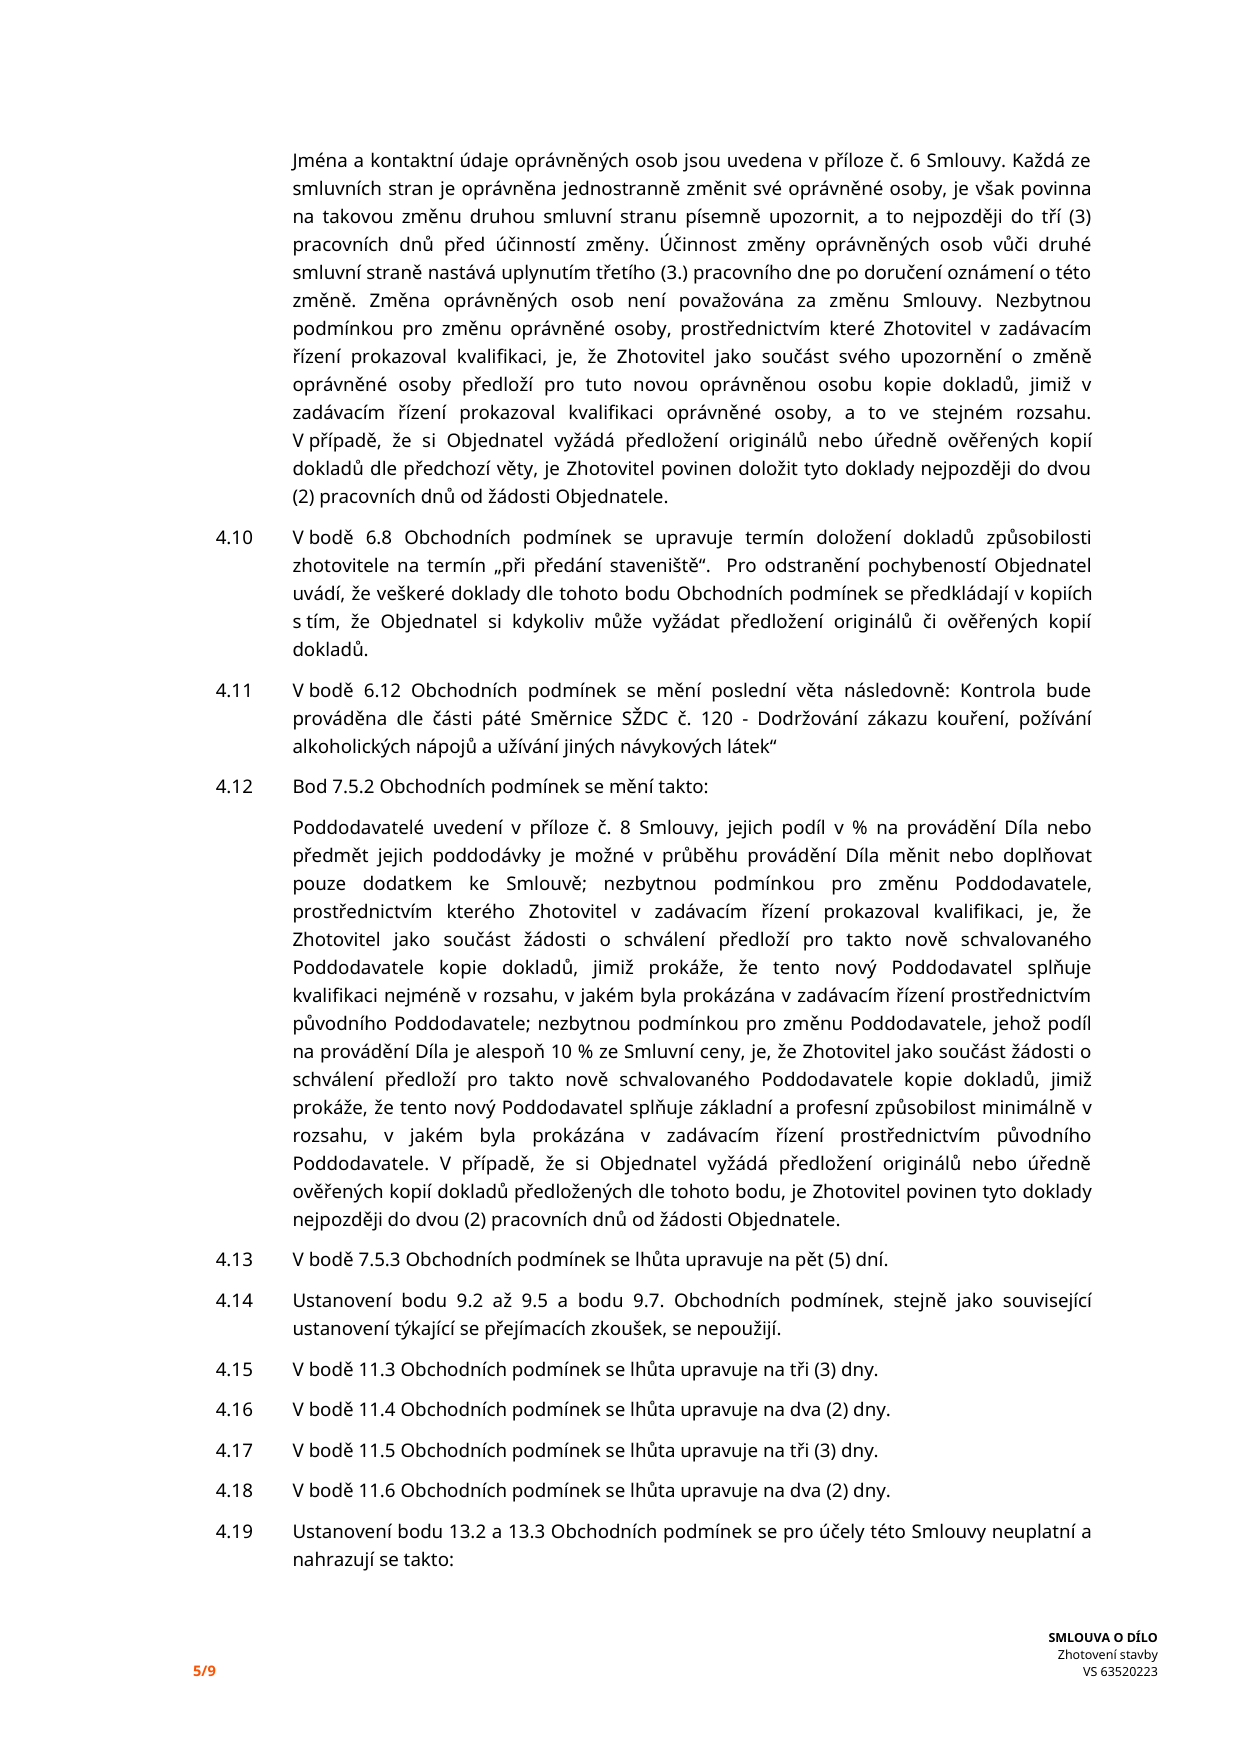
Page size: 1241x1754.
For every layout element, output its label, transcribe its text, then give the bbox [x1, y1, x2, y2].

text Bod 7.5.2 Obchodních podmínek se mění takto: [216, 773, 1093, 799]
text Jména a kontaktní údaje oprávněných osob jsou uvedena v příloze č. 6 Smlouvy. Každá ze smluvních stran je oprávněna jednostranně změnit své oprávněné osoby, je však povinna na takovou změnu druhou smluvní stranu písemně upozornit, a to nejpozději do tří (3) pracovních dnů před účinností změny. Účinnost změny oprávněných osob vůči druhé smluvní straně nastává uplynutím třetího (3.) pracovního dne po doručení oznámení o této změně. Změna oprávněných osob není považována za změnu Smlouvy. Nezbytnou podmínkou pro změnu oprávněné osoby, prostřednictvím které Zhotovitel v zadávacím řízení prokazoval kvalifikaci, je, že Zhotovitel jako součást svého upozornění o změně oprávněné osoby předloží pro tuto novou oprávněnou osobu kopie dokladů, jimiž v zadávacím řízení prokazoval kvalifikaci oprávněné osoby, a to ve stejném rozsahu. V případě, že si Objednatel vyžádá předložení originálů nebo úředně ověřených kopií dokladů dle předchozí věty, je Zhotovitel povinen doložit tyto doklady nejpozději do dvou (2) pracovních dnů od žádosti Objednatele. [292, 147, 1093, 509]
text Poddodavatelé uvedení v příloze č. 8 Smlouvy, jejich podíl v % na provádění Díla nebo předmět jejich poddodávky je možné v průběhu provádění Díla měnit nebo doplňovat pouze dodatkem ke Smlouvě; nezbytnou podmínkou pro změnu Poddodavatele, prostřednictvím kterého Zhotovitel v zadávacím řízení prokazoval kvalifikaci, je, že Zhotovitel jako součást žádosti o schválení předloží pro takto nově schvalovaného Poddodavatele kopie dokladů, jimiž prokáže, že tento nový Poddodavatel splňuje kvalifikaci nejméně v rozsahu, v jakém byla prokázána v zadávacím řízení prostřednictvím původního Poddodavatele; nezbytnou podmínkou pro změnu Poddodavatele, jehož podíl na provádění Díla je alespoň 10 % ze Smluvní ceny, je, že Zhotovitel jako součást žádosti o schválení předloží pro takto nově schvalovaného Poddodavatele kopie dokladů, jimiž prokáže, že tento nový Poddodavatel splňuje základní a profesní způsobilost minimálně v rozsahu, v jakém byla prokázána v zadávacím řízení prostřednictvím původního Poddodavatele. V případě, že si Objednatel vyžádá předložení originálů nebo úředně ověřených kopií dokladů předložených dle tohoto bodu, je Zhotovitel povinen tyto doklady nejpozději do dvou (2) pracovních dnů od žádosti Objednatele. [292, 814, 1093, 1232]
text V bodě 6.12 Obchodních podmínek se mění poslední věta následovně: Kontrola bude prováděna dle části páté Směrnice SŽDC č. 120 - Dodržování zákazu kouření, požívání alkoholických nápojů a užívání jiných návykových látek“ [216, 677, 1093, 758]
text Ustanovení bodu 9.2 až 9.5 a bodu 9.7. Obchodních podmínek, stejně jako související ustanovení týkající se přejímacích zkoušek, se nepoužijí. [216, 1287, 1093, 1341]
text V bodě 7.5.3 Obchodních podmínek se lhůta upravuje na pět (5) dní. [216, 1247, 1093, 1272]
text V bodě 11.5 Obchodních podmínek se lhůta upravuje na tři (3) dny. [216, 1437, 1093, 1462]
text V bodě 6.8 Obchodních podmínek se upravuje termín doložení dokladů způsobilosti zhotovitele na termín „při předání staveniště“. Pro odstranění pochybeností Objednatel uvádí, že veškeré doklady dle tohoto bodu Obchodních podmínek se předkládají v kopiích s tím, že Objednatel si kdykoliv může vyžádat předložení originálů či ověřených kopií dokladů. [216, 524, 1093, 662]
text V bodě 11.3 Obchodních podmínek se lhůta upravuje na tři (3) dny. [216, 1356, 1093, 1381]
text V bodě 11.6 Obchodních podmínek se lhůta upravuje na dva (2) dny. [216, 1477, 1093, 1503]
text V bodě 11.4 Obchodních podmínek se lhůta upravuje na dva (2) dny. [216, 1396, 1093, 1422]
list Ustanovení bodu 13.2 a 13.3 Obchodních podmínek se pro účely této Smlouvy neuplatní a nahrazují se takto: [216, 1518, 1093, 1571]
